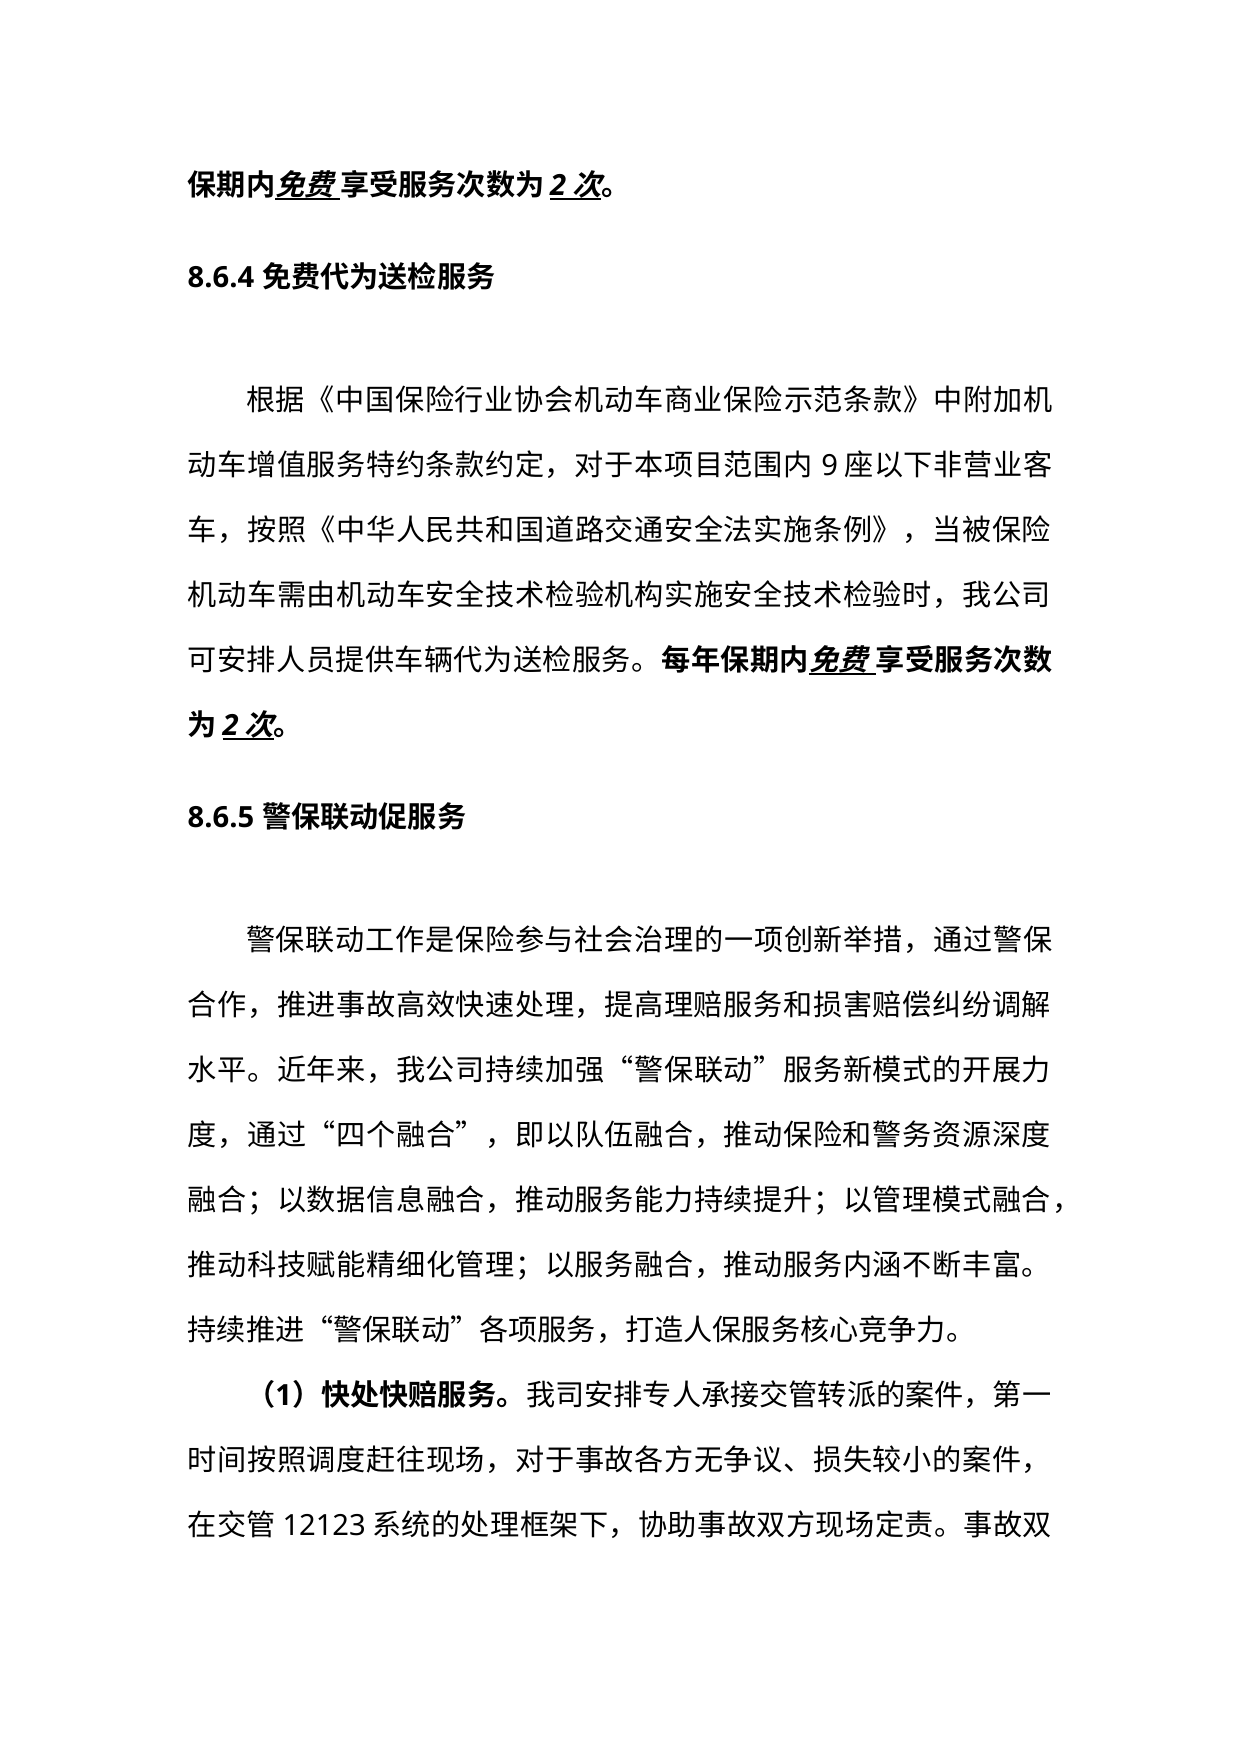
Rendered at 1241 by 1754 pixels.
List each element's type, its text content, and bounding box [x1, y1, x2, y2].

subtitle 8.6.4 免费代为送检服务 [187, 242, 1053, 307]
subtitle 8.6.5 警保联动促服务 [187, 782, 1053, 847]
text 警保联动工作是保险参与社会治理的一项创新举措，通过警保合作，推进事故高效快速处理，提高理赔服务和损害赔偿纠纷调解水平。近年来，我公司持续加强“警保联动”服务新模式的开展力度，通过“四个融合”，即以队伍融合，推动保险和警务资源深度融合；以数据信息融合，推动服务能力持续提升；以管理模式融合，推动科技赋能精细化管理；以服务融合，推动服务内涵不断丰富。持续推进“警保联动”各项服务，打造人保服务核心竞争力。 [187, 905, 1053, 1360]
text 根据《中国保险行业协会机动车商业保险示范条款》中附加机动车增值服务特约条款约定，对于本项目范围内9座以下非营业客车，按照《中华人民共和国道路交通安全法实施条例》，当被保险机动车需由机动车安全技术检验机构实施安全技术检验时，我公司可安排人员提供车辆代为送检服务。每年保期内免费 享受服务次数为2次。 [187, 365, 1053, 755]
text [187, 150, 1053, 215]
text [187, 1360, 1053, 1555]
